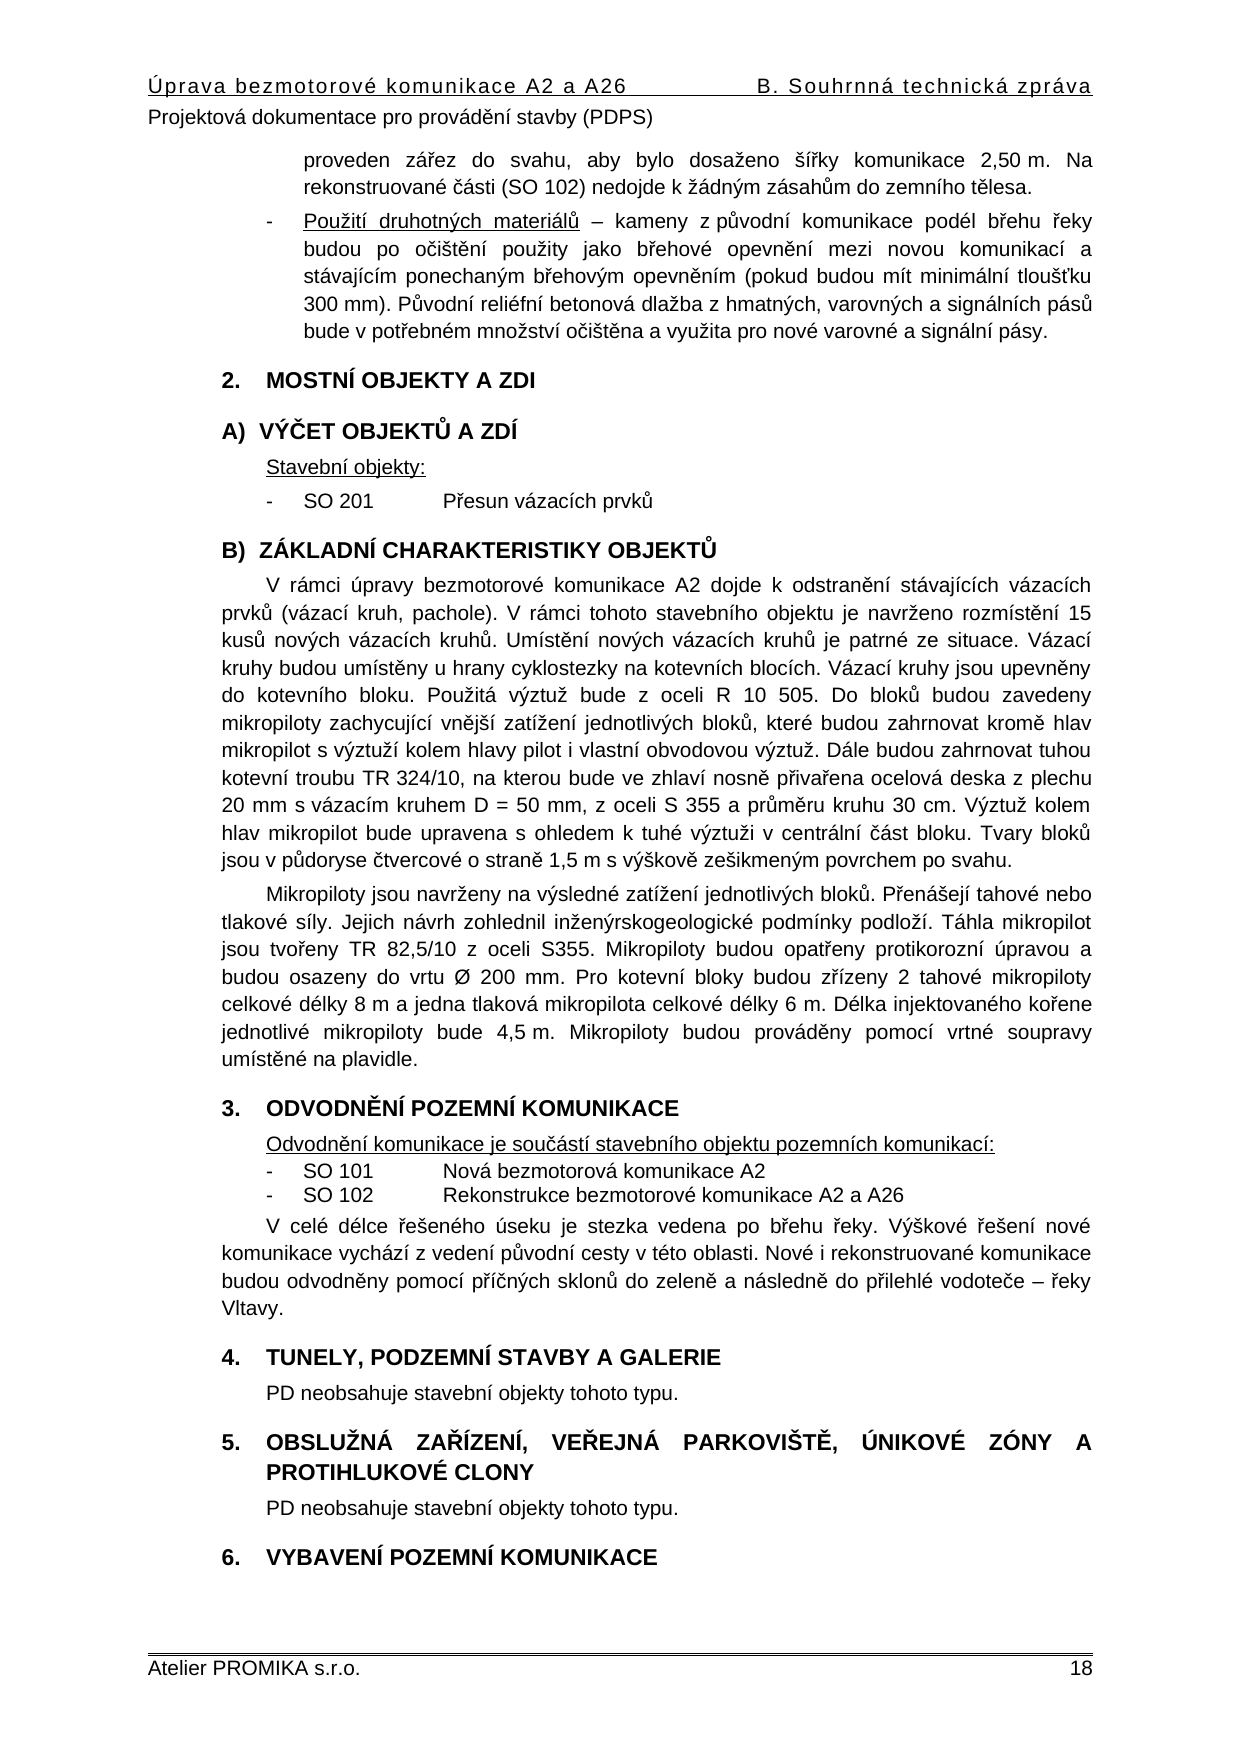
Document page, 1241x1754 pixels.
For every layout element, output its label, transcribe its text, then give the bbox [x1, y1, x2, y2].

list Použití druhotných materiálů – kameny z původní komunikace podél břehu řeky budou po očištění použity jako břehové opevnění mezi novou komunikací a stávajícím ponechaným břehovým opevněním (pokud budou mít minimální tloušťku 300 mm). Původní reliéfní betonová dlažba z hmatných, varovných a signálních pásů bude v potřebném množství očištěna a využita pro nové varovné a signální pásy. [266, 209, 1093, 343]
list SO 101 Nová bezmotorová komunikace A2 [266, 1159, 1093, 1183]
list Vybavení pozemní komunikace [221, 1544, 1093, 1570]
text PD neobsahuje stavební objekty tohoto typu. [221, 1496, 1093, 1520]
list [266, 148, 1093, 199]
text V celé délce řešeného úseku je stezka vedena po břehu řeky. Výškové řešení nové komunikace vychází z vedení původní cesty v této oblasti. Nové i rekonstruované komunikace budou odvodněny pomocí příčných sklonů do zeleně a následně do přilehlé vodoteče – řeky Vltavy. [221, 1213, 1093, 1320]
list SO 102 Rekonstrukce bezmotorové komunikace A2 a A26 [266, 1183, 1093, 1207]
subtitle Výčet OBJEKTŮ A ZDÍ [221, 418, 1093, 444]
text PD neobsahuje stavební objekty tohoto typu. [221, 1381, 1093, 1405]
text Mikropiloty jsou navrženy na výsledné zatížení jednotlivých bloků. Přenášejí tahové nebo tlakové síly. Jejich návrh zohlednil inženýrskogeologické podmínky podloží. Táhla mikropilot jsou tvořeny TR 82,5/10 z oceli S355. Mikropiloty budou opatřeny protikorozní úpravou a budou osazeny do vrtu Ø 200 mm. Pro kotevní bloky budou zřízeny 2 tahové mikropiloty celkové délky 8 m a jedna tlaková mikropilota celkové délky 6 m. Délka injektovaného kořene jednotlivé mikropiloty bude 4,5 m. Mikropiloty budou prováděny pomocí vrtné soupravy umístěné na plavidle. [221, 882, 1093, 1071]
subtitle ZÁKLADNÍ CHARAKTERISTIKY OBJEKTŮ [221, 537, 1093, 563]
list Tunely, podzemní stavby a galerie [221, 1344, 1093, 1371]
list Mostní objekty a zdi [221, 367, 1093, 393]
list SO 201 Přesun vázacích prvků [266, 488, 1093, 512]
list Odvodnění pozemní komunikace [221, 1095, 1093, 1122]
text Stavební objekty: [221, 455, 1093, 479]
text V rámci úpravy bezmotorové komunikace A2 dojde k odstranění stávajících vázacích prvků (vázací kruh, pachole). V rámci tohoto stavebního objektu je navrženo rozmístění 15 kusů nových vázacích kruhů. Umístění nových vázacích kruhů je patrné ze situace. Vázací kruhy budou umístěny u hrany cyklostezky na kotevních blocích. Vázací kruhy jsou upevněny do kotevního bloku. Použitá výztuž bude z oceli R 10 505. Do bloků budou zavedeny mikropiloty zachycující vnější zatížení jednotlivých bloků, které budou zahrnovat kromě hlav mikropilot s výztuží kolem hlavy pilot i vlastní obvodovou výztuž. Dále budou zahrnovat tuhou kotevní troubu TR 324/10, na kterou bude ve zhlaví nosně přivařena ocelová deska z plechu 20 mm s vázacím kruhem D = 50 mm, z oceli S 355 a průměru kruhu 30 cm. Výztuž kolem hlav mikropilot bude upravena s ohledem k tuhé výztuži v centrální část bloku. Tvary bloků jsou v půdoryse čtvercové o straně 1,5 m s výškově zešikmeným povrchem po svahu. [221, 573, 1093, 872]
list Obslužná zařízení, veřejná parkoviště, únikové zóny a protihlukové clony [221, 1429, 1093, 1486]
text Odvodnění komunikace je součástí stavebního objektu pozemních komunikací: [221, 1132, 1093, 1156]
